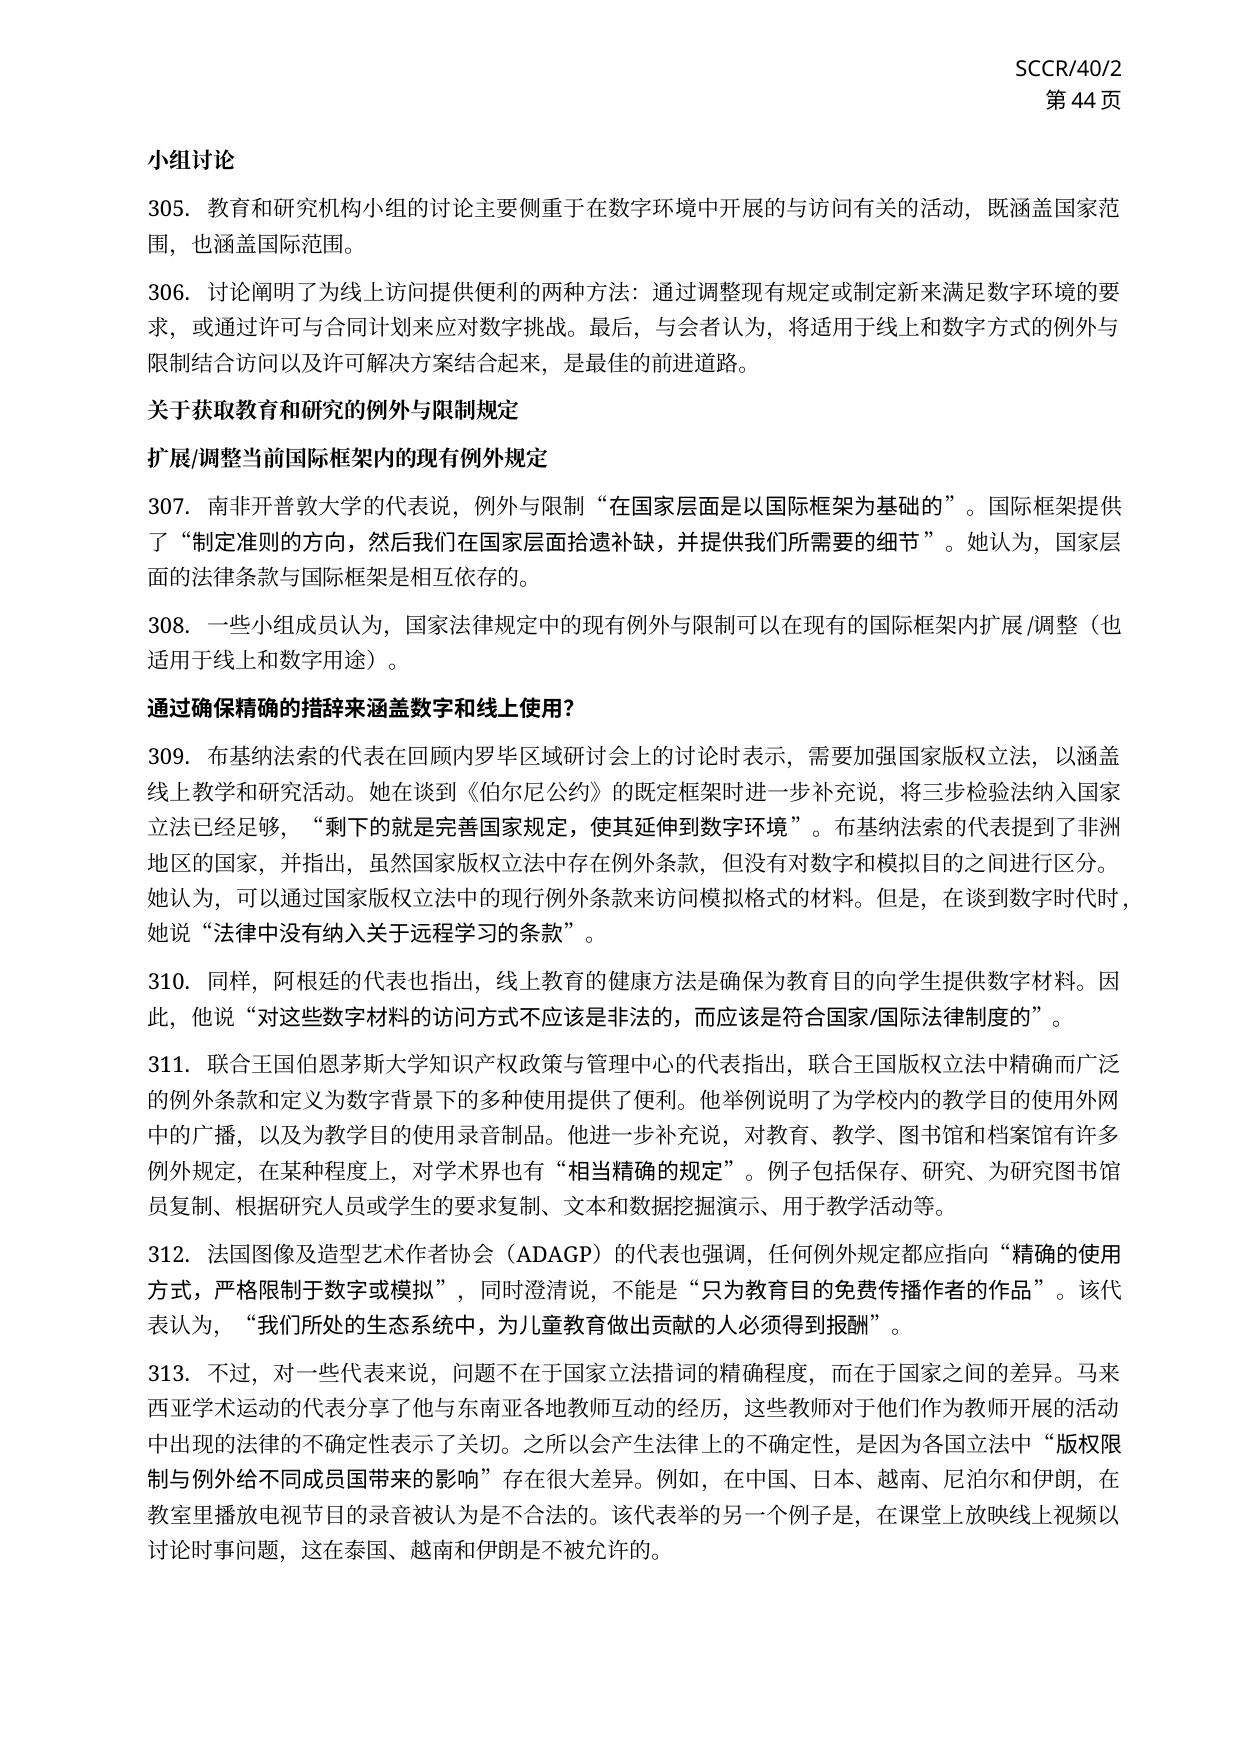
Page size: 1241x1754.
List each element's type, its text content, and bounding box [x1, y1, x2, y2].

list 教育和研究机构小组的讨论主要侧重于在数字环境中开展的与访问有关的活动，既涵盖国家范围，也涵盖国际范围。 [148, 188, 1122, 258]
list 南非开普敦大学的代表说，例外与限制“在国家层面是以国际框架为基础的”。国际框架提供了“制定准则的方向，然后我们在国家层面拾遗补缺，并提供我们所需要的细节”。她认为，国家层面的法律条款与国际框架是相互依存的。 [148, 486, 1122, 592]
subtitle 通过确保精确的措辞来涵盖数字和线上使用？ [148, 688, 1122, 723]
list 联合王国伯恩茅斯大学知识产权政策与管理中心的代表指出，联合王国版权立法中精确而广泛的例外条款和定义为数字背景下的多种使用提供了便利。他举例说明了为学校内的教学目的使用外网中的广播，以及为教学目的使用录音制品。他进一步补充说，对教育、教学、图书馆和档案馆有许多例外规定，在某种程度上，对学术界也有“相当精确的规定”。例子包括保存、研究、为研究图书馆员复制、根据研究人员或学生的要求复制、文本和数据挖掘演示、用于教学活动等。 [148, 1044, 1122, 1221]
list 一些小组成员认为，国家法律规定中的现有例外与限制可以在现有的国际框架内扩展/调整（也适用于线上和数字用途）。 [148, 604, 1122, 675]
list 法国图像及造型艺术作者协会（ADAGP）的代表也强调，任何例外规定都应指向“精确的使用方式，严格限制于数字或模拟”，同时澄清说，不能是“只为教育目的免费传播作者的作品”。该代表认为，“我们所处的生态系统中，为儿童教育做出贡献的人必须得到报酬”。 [148, 1233, 1122, 1340]
text 关于获取教育和研究的例外与限制规定 [148, 390, 1122, 425]
text 扩展/调整当前国际框架内的现有例外规定 [148, 438, 1122, 473]
list 同样，阿根廷的代表也指出，线上教育的健康方法是确保为教育目的向学生提供数字材料。因此，他说“对这些数字材料的访问方式不应该是非法的，而应该是符合国家/国际法律制度的”。 [148, 961, 1122, 1031]
list 讨论阐明了为线上访问提供便利的两种方法：通过调整现有规定或制定新来满足数字环境的要求，或通过许可与合同计划来应对数字挑战。最后，与会者认为，将适用于线上和数字方式的例外与限制结合访问以及许可解决方案结合起来，是最佳的前进道路。 [148, 271, 1122, 377]
list 不过，对一些代表来说，问题不在于国家立法措词的精确程度，而在于国家之间的差异。马来西亚学术运动的代表分享了他与东南亚各地教师互动的经历，这些教师对于他们作为教师开展的活动中出现的法律的不确定性表示了关切。之所以会产生法律上的不确定性，是因为各国立法中“版权限制与例外给不同成员国带来的影响”存在很大差异。例如，在中国、日本、越南、尼泊尔和伊朗，在教室里播放电视节目的录音被认为是不合法的。该代表举的另一个例子是，在课堂上放映线上视频以讨论时事问题，这在泰国、越南和伊朗是不被允许的。 [148, 1352, 1122, 1565]
list 布基纳法索的代表在回顾内罗毕区域研讨会上的讨论时表示，需要加强国家版权立法，以涵盖线上教学和研究活动。她在谈到《伯尔尼公约》的既定框架时进一步补充说，将三步检验法纳入国家立法已经足够，“剩下的就是完善国家规定，使其延伸到数字环境”。布基纳法索的代表提到了非洲地区的国家，并指出，虽然国家版权立法中存在例外条款，但没有对数字和模拟目的之间进行区分。她认为，可以通过国家版权立法中的现行例外条款来访问模拟格式的材料。但是，在谈到数字时代时，她说“法律中没有纳入关于远程学习的条款”。 [148, 736, 1122, 948]
text 小组讨论 [148, 140, 1122, 175]
